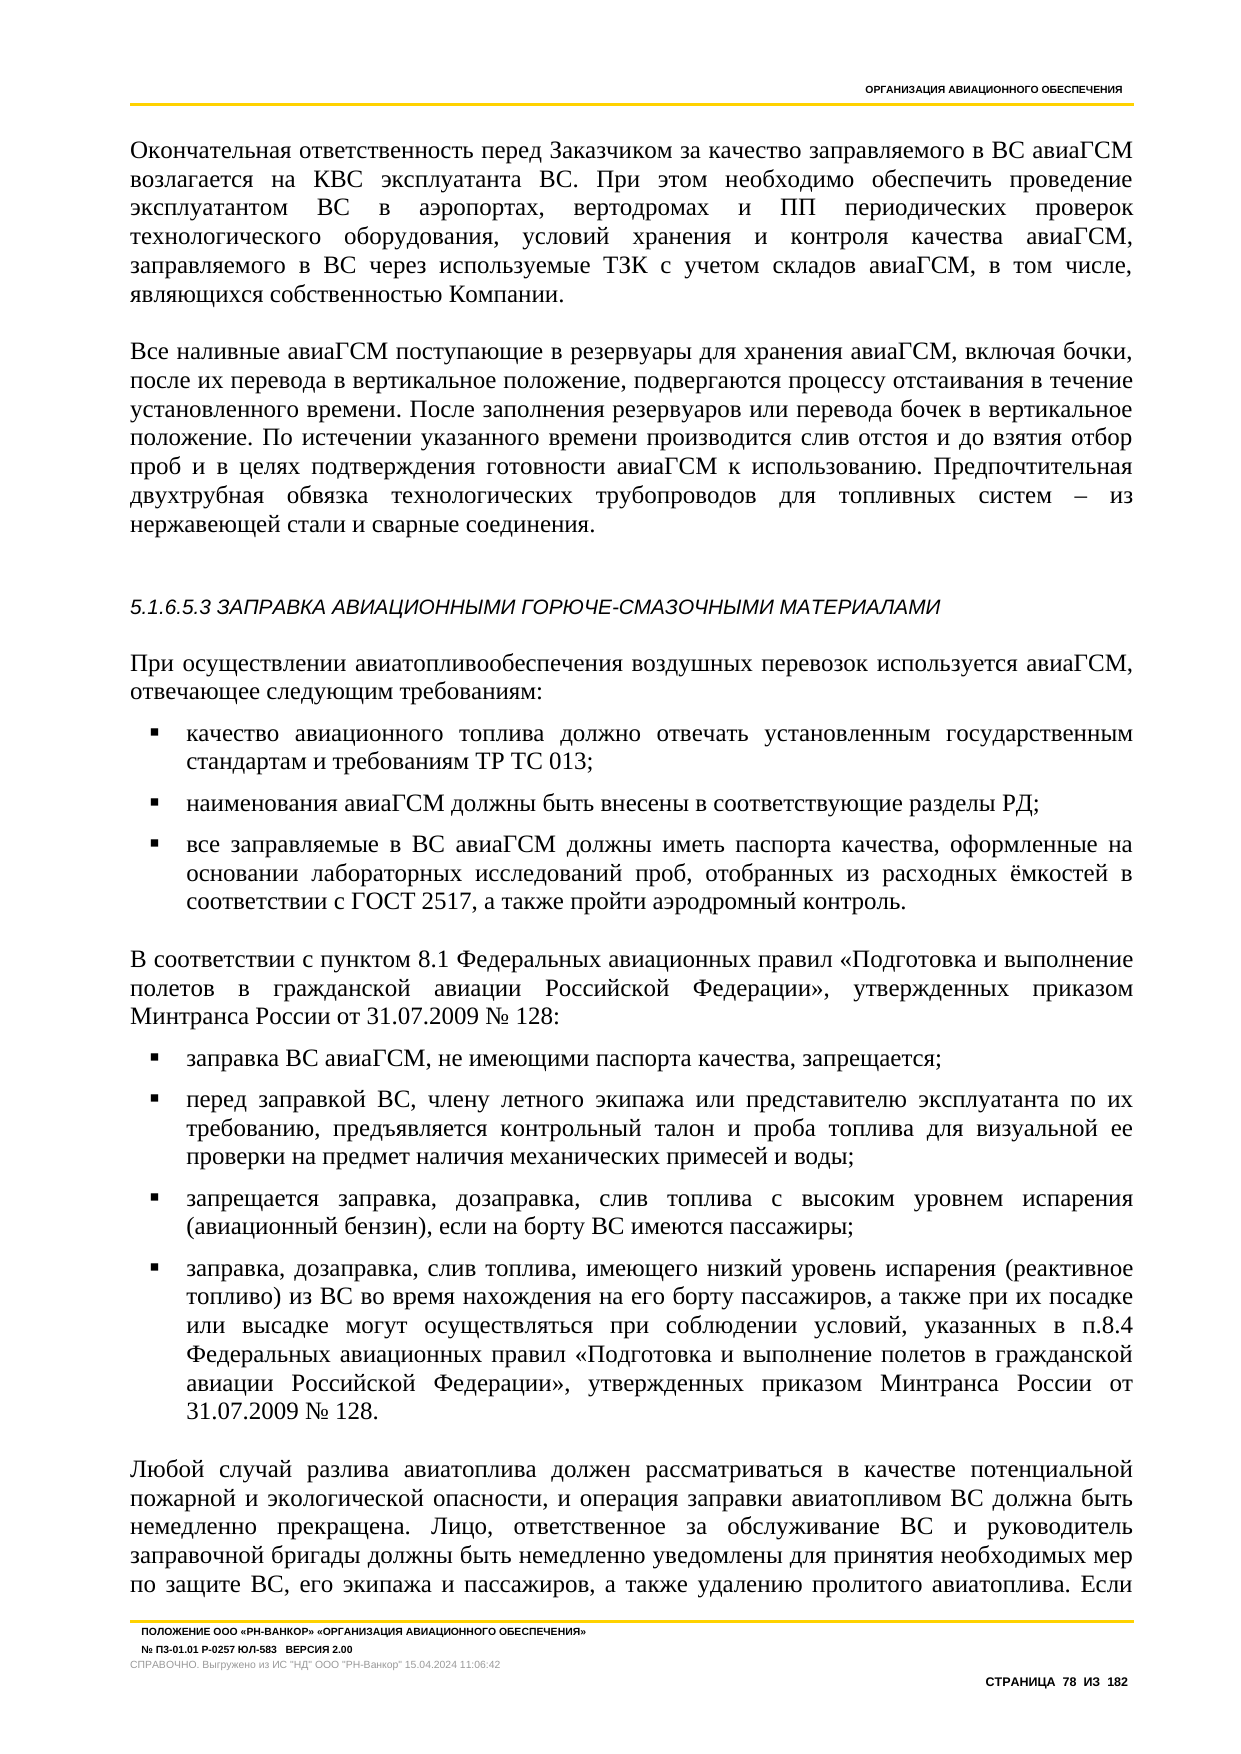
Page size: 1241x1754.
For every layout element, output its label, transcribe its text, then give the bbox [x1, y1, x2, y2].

text Окончательная ответственность перед Заказчиком за качество заправляемого в ВС авиаГСМ возлагается на КВС эксплуатанта ВС. При этом необходимо обеспечить проведение эксплуатантом ВС в аэропортах, вертодромах и ПП периодических проверок технологического оборудования, условий хранения и контроля качества авиаГСМ, заправляемого в ВС через используемые ТЗК с учетом складов авиаГСМ, в том числе, являющихся собственностью Компании. [130, 135, 1134, 307]
text При осуществлении авиатопливообеспечения воздушных перевозок используется авиаГСМ, отвечающее следующим требованиям: [130, 648, 1134, 705]
list заправка, дозаправка, слив топлива, имеющего низкий уровень испарения (реактивное топливо) из ВС во время нахождения на его борту пассажиров, а также при их посадке или высадке могут осуществляться при соблюдении условий, указанных в п.8.4 Федеральных авиационных правил «Подготовка и выполнение полетов в гражданской авиации Российской Федерации», утвержденных приказом Минтранса России от 31.07.2009 № 128. [149, 1253, 1134, 1425]
text 5.1.6.5.3 ЗАПРАВКА АВИАЦИОННЫМИ ГОРЮЧЕ-СМАЗОЧНЫМИ МАТЕРИАЛАМИ [130, 595, 1134, 619]
list все заправляемые в ВС авиаГСМ должны иметь паспорта качества, оформленные на основании лабораторных исследований проб, отобранных из расходных ёмкостей в соответствии с ГОСТ 2517, а также пройти аэродромный контроль. [149, 829, 1134, 915]
list наименования авиаГСМ должны быть внесены в соответствующие разделы РД; [149, 788, 1134, 816]
list качество авиационного топлива должно отвечать установленным государственным стандартам и требованиям ТР ТС 013; [149, 718, 1134, 775]
list заправка ВС авиаГСМ, не имеющими паспорта качества, запрещается; [149, 1043, 1134, 1071]
text Все наливные авиаГСМ поступающие в резервуары для хранения авиаГСМ, включая бочки, после их перевода в вертикальное положение, подвергаются процессу отстаивания в течение установленного времени. После заполнения резервуаров или перевода бочек в вертикальное положение. По истечении указанного времени производится слив отстоя и до взятия отбор проб и в целях подтверждения готовности авиаГСМ к использованию. Предпочтительная двухтрубная обвязка технологических трубопроводов для топливных систем – из нержавеющей стали и сварные соединения. [130, 336, 1134, 537]
text В соответствии с пунктом 8.1 Федеральных авиационных правил «Подготовка и выполнение полетов в гражданской авиации Российской Федерации», утвержденных приказом Минтранса России от 31.07.2009 № 128: [130, 944, 1134, 1030]
list запрещается заправка, дозаправка, слив топлива с высоким уровнем испарения (авиационный бензин), если на борту ВС имеются пассажиры; [149, 1183, 1134, 1240]
list перед заправкой ВС, члену летного экипажа или представителю эксплуатанта по их требованию, предъявляется контрольный талон и проба топлива для визуальной ее проверки на предмет наличия механических примесей и воды; [149, 1084, 1134, 1170]
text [130, 1454, 1134, 1598]
